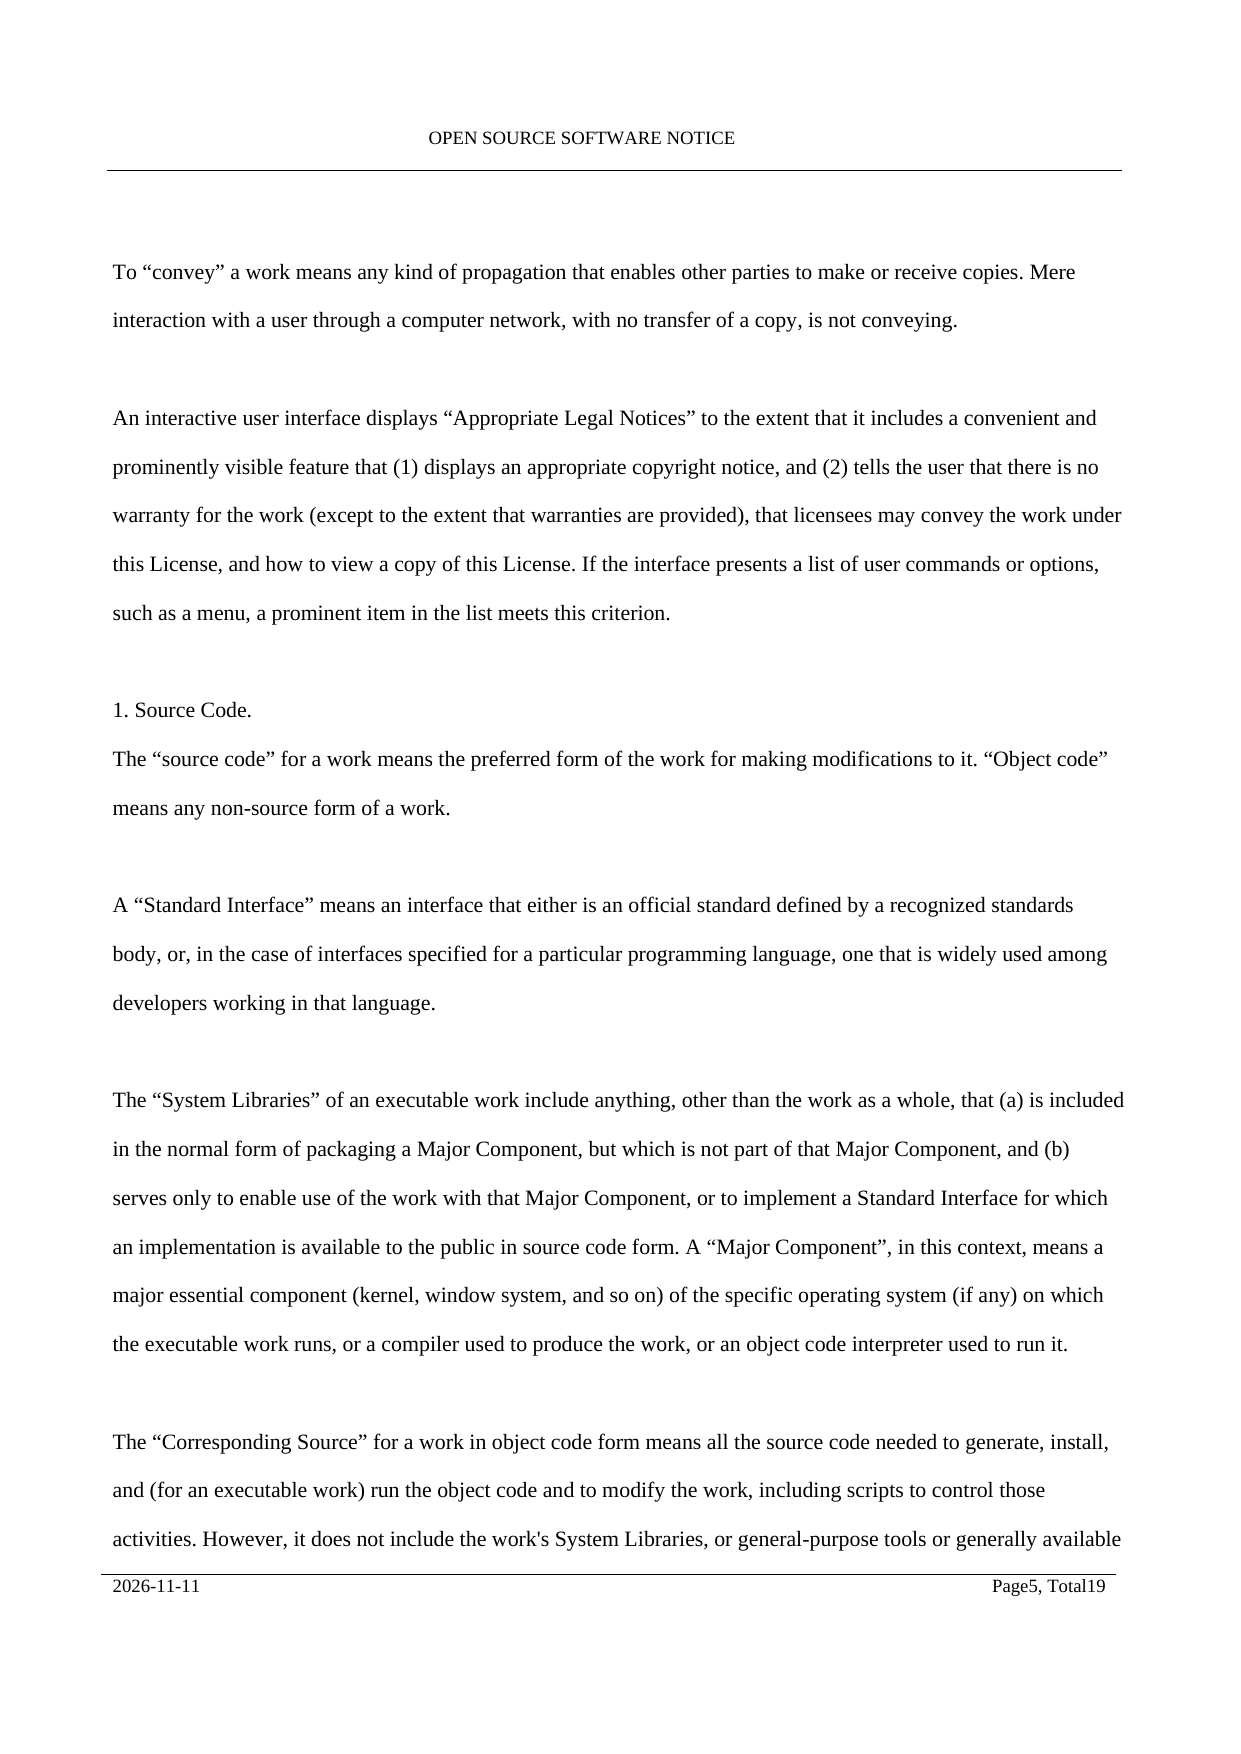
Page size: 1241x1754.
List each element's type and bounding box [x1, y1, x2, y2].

text [112, 206, 1128, 1555]
